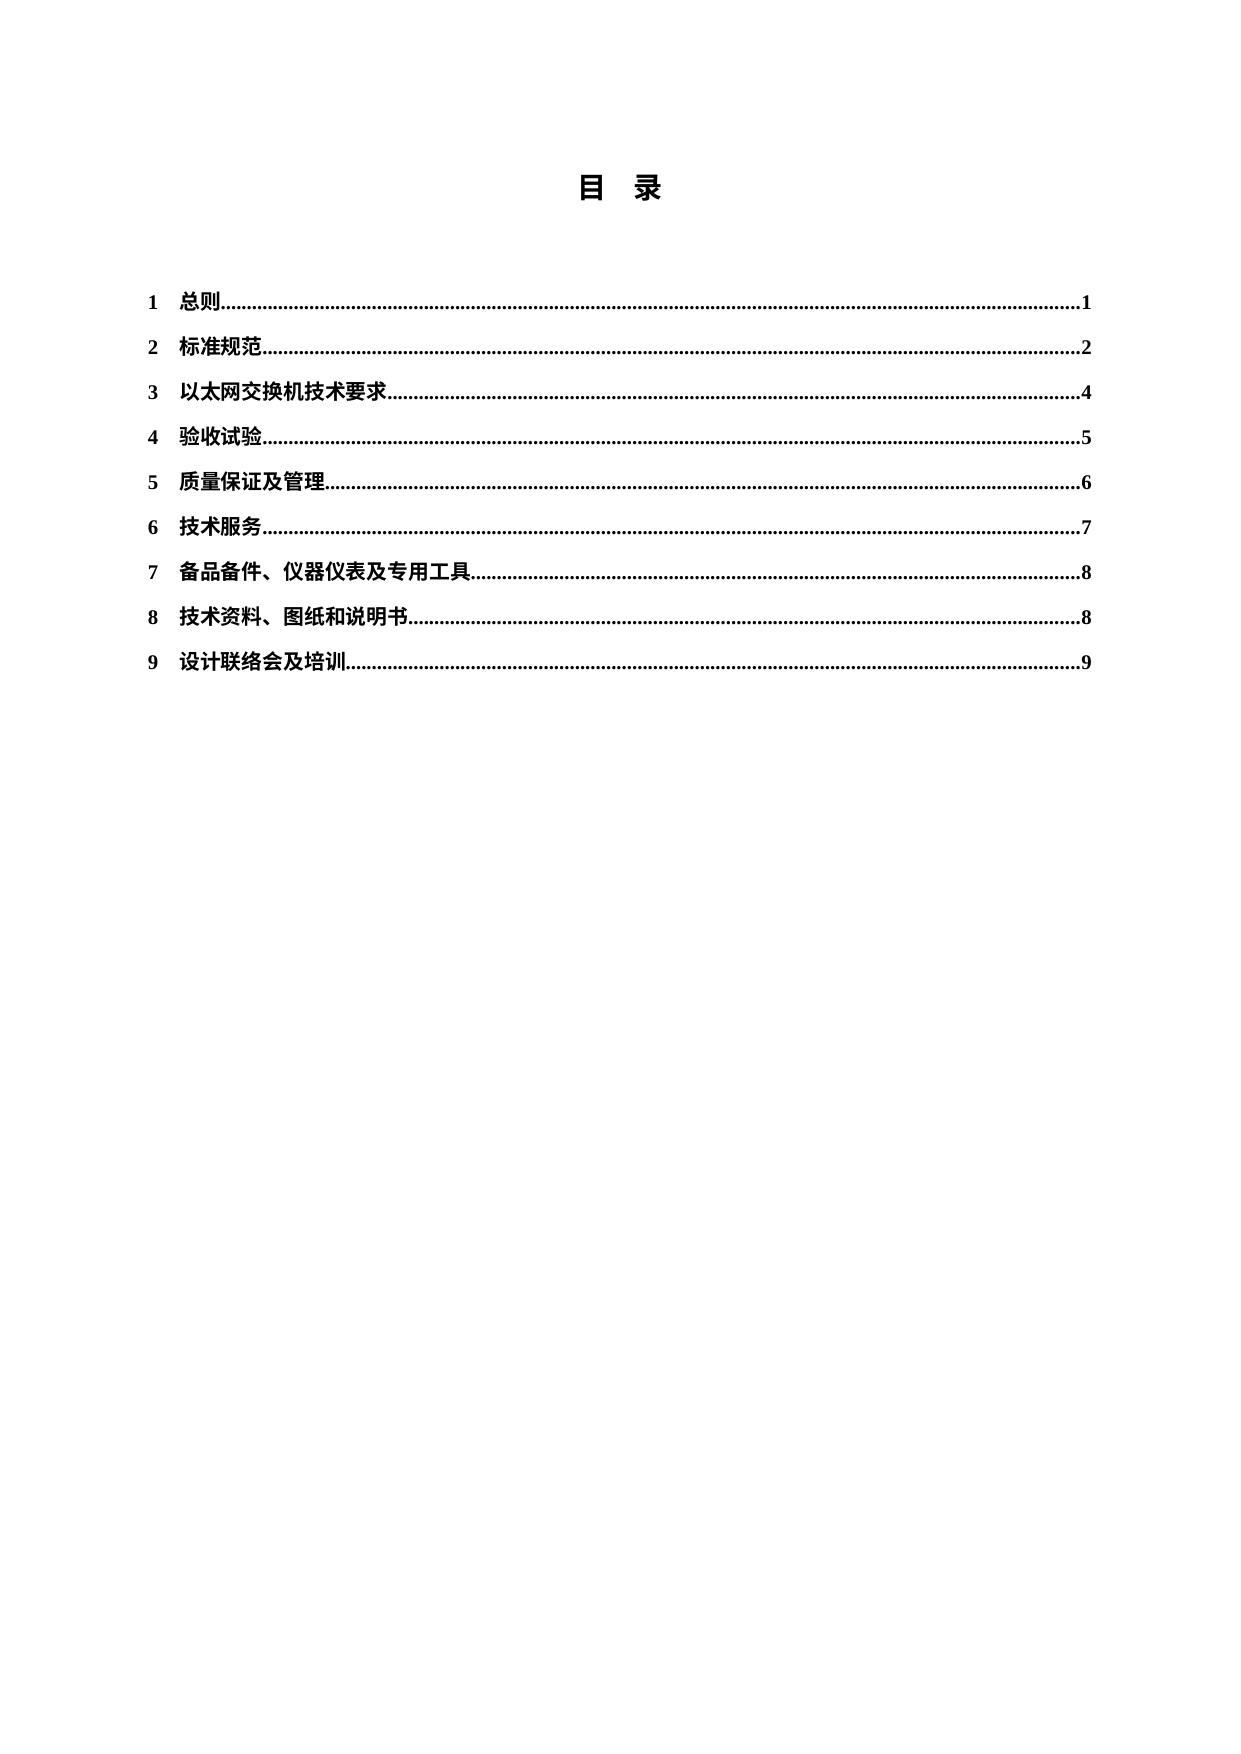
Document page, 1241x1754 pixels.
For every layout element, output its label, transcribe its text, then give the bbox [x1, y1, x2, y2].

text 8 技术资料、图纸和说明书 8 [148, 599, 1092, 631]
text 2 标准规范 2 [148, 329, 1092, 361]
text 目 录 [148, 165, 1092, 207]
text 6 技术服务 7 [148, 509, 1092, 541]
text 7 备品备件、仪器仪表及专用工具 8 [148, 554, 1092, 586]
text 1 总则 1 [148, 284, 1092, 316]
text 5 质量保证及管理 6 [148, 464, 1092, 496]
text 3 以太网交换机技术要求 4 [148, 374, 1092, 406]
text 4 验收试验 5 [148, 419, 1092, 451]
text 9 设计联络会及培训 9 [148, 644, 1092, 676]
